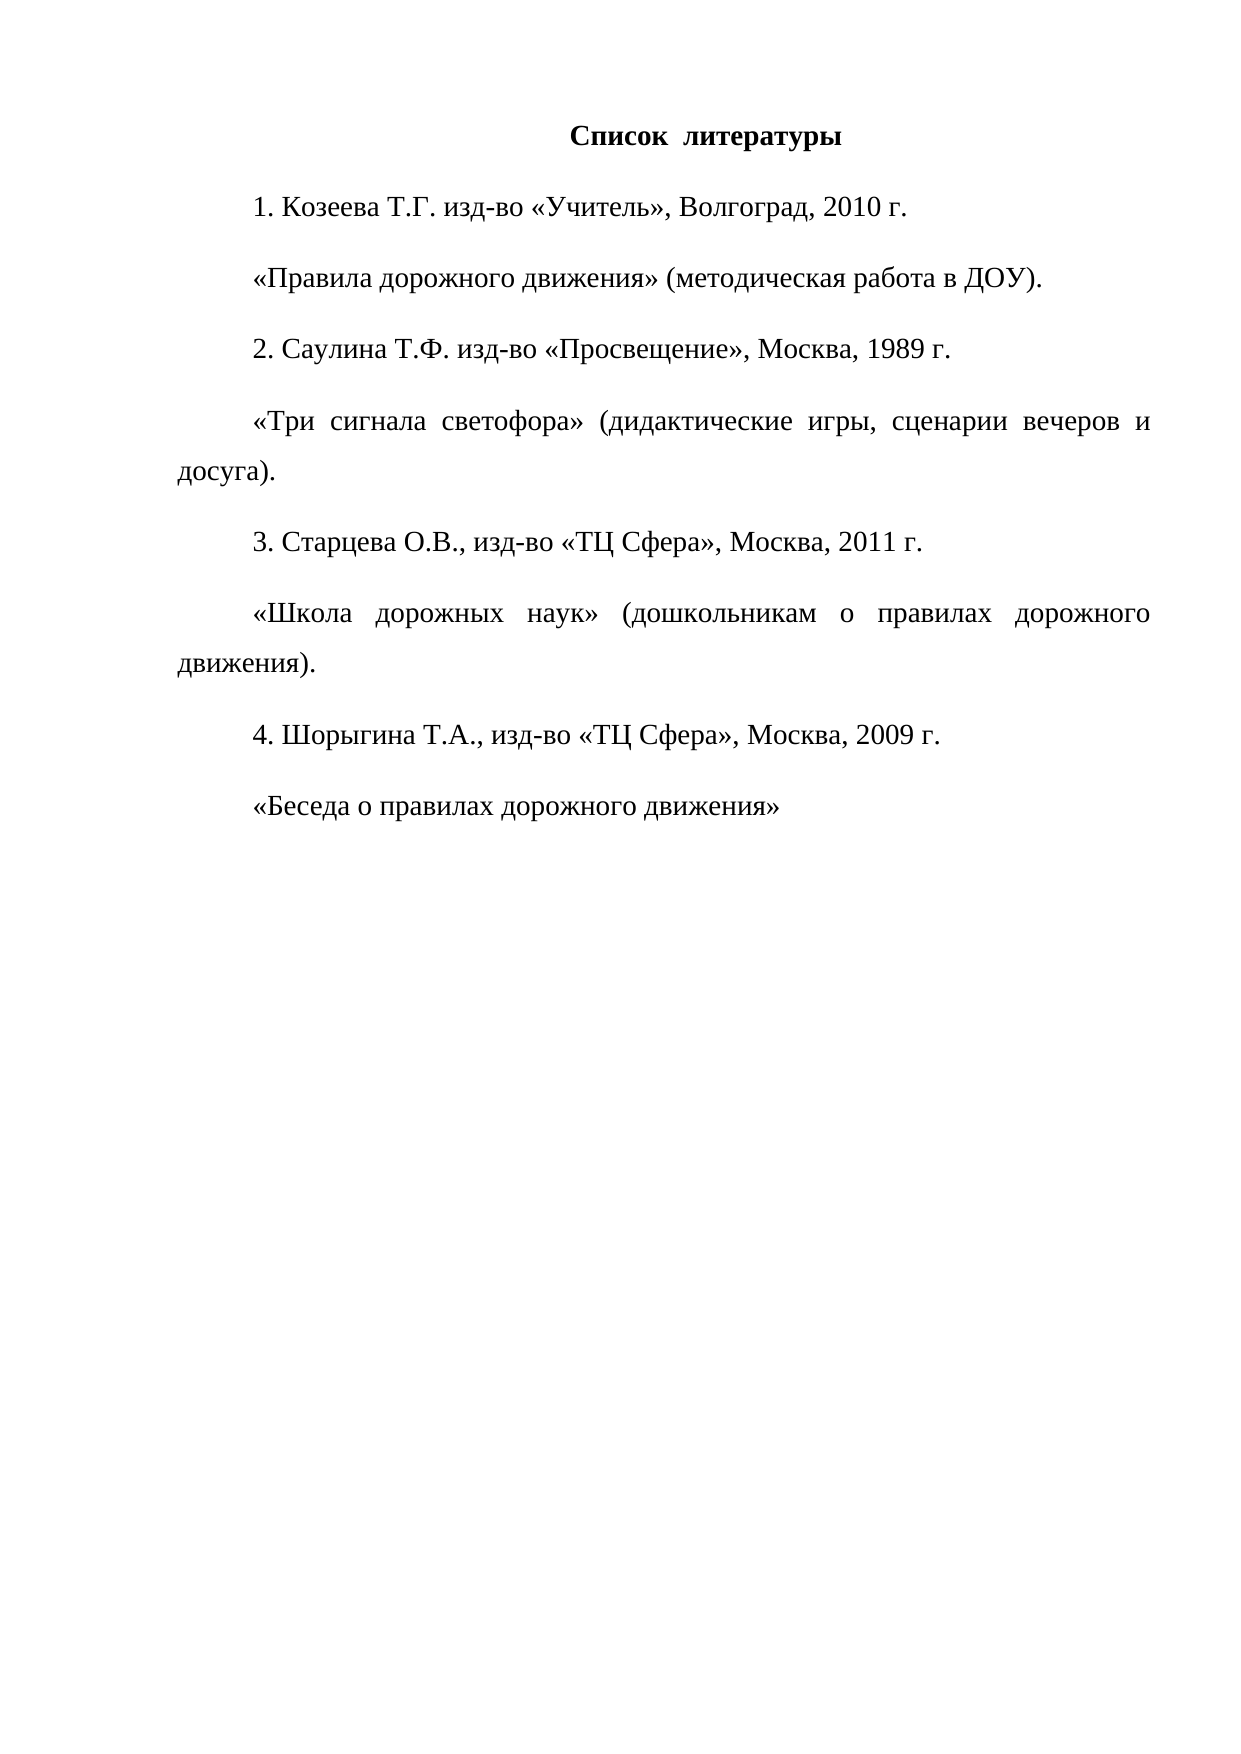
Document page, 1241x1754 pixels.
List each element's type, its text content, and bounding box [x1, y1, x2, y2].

text 3. Старцева О.В., изд-во «ТЦ Сфера», Москва, . [177, 524, 1152, 558]
text Список литературы [177, 118, 1152, 152]
text «Три сигнала светофора» (дидактические игры, сценарии вечеров и досуга). [177, 403, 1152, 487]
text «Правила дорожного движения» (методическая работа в ДОУ). [177, 260, 1152, 294]
text «Беседа о правилах дорожного движения» [177, 788, 1152, 821]
text 4. Шорыгина Т.А., изд-во «ТЦ Сфера», Москва, . [177, 717, 1152, 750]
text 1. Козеева Т.Г. изд-во «Учитель», Волгоград, . [177, 189, 1152, 223]
text 2. Саулина Т.Ф. изд-во «Просвещение», Москва, . [177, 332, 1152, 365]
text «Школа дорожных наук» (дошкольникам о правилах дорожного движения). [177, 595, 1152, 679]
